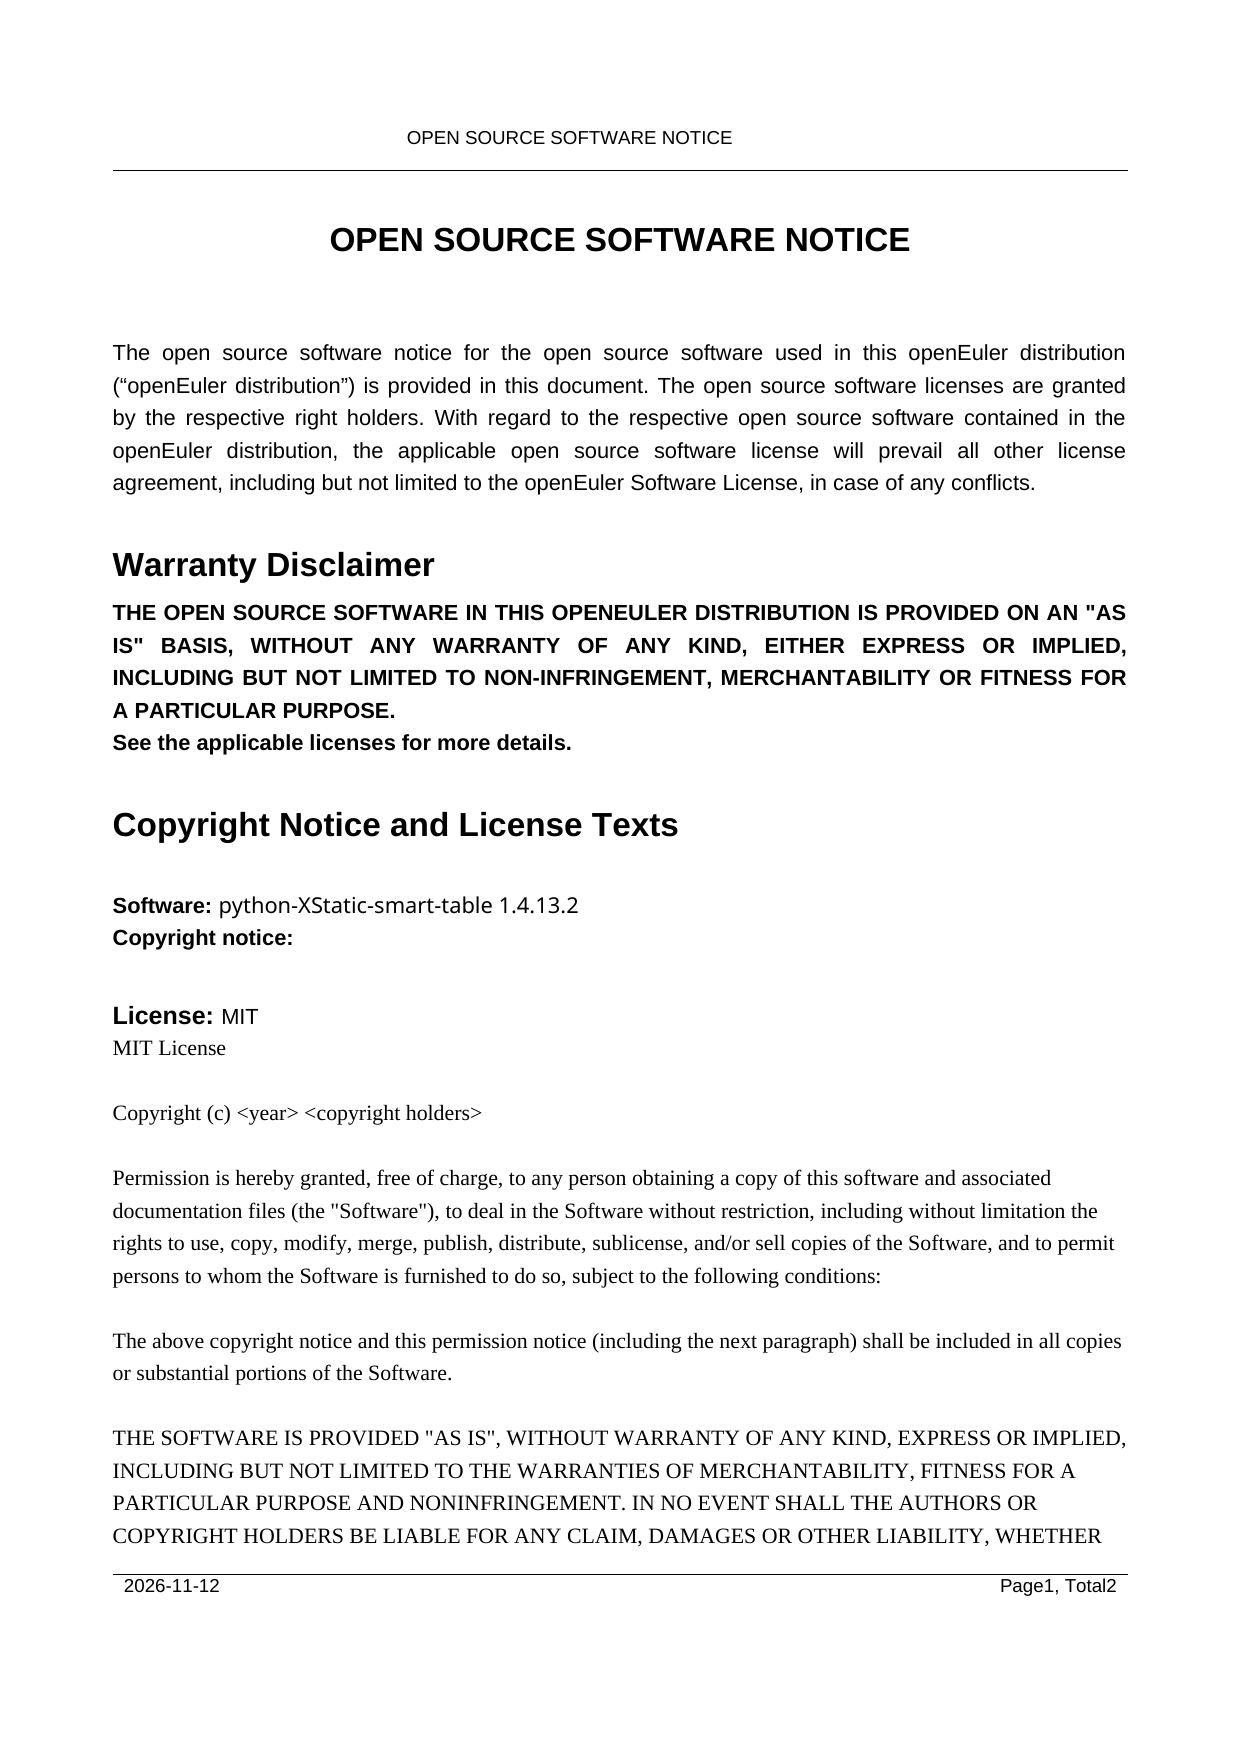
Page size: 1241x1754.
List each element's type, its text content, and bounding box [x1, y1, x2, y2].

text Warranty Disclaimer [112, 531, 1128, 596]
text License: MIT [112, 999, 1128, 1031]
text OPEN SOURCE SOFTWARE NOTICE [112, 206, 1128, 271]
text THE OPEN SOURCE SOFTWARE IN THIS OPENEULER DISTRIBUTION IS PROVIDED ON AN "AS IS" BASIS, WITHOUT ANY WARRANTY OF ANY KIND, EITHER EXPRESS OR IMPLIED, INCLUDING BUT NOT LIMITED TO NON-INFRINGEMENT, MERCHANTABILITY OR FITNESS FOR A PARTICULAR PURPOSE. See the applicable licenses for more details. [112, 596, 1128, 759]
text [112, 1031, 1128, 1551]
text Copyright notice: [112, 921, 1128, 954]
title Software: python-XStatic-smart-table 1.4.13.2 [112, 889, 1128, 921]
text The open source software notice for the open source software used in this openEuler distribution (“openEuler distribution”) is provided in this document. The open source software licenses are granted by the respective right holders. With regard to the respective open source software contained in the openEuler distribution, the applicable open source software license will prevail all other license agreement, including but not limited to the openEuler Software License, in case of any conflicts. [112, 336, 1128, 499]
text Copyright Notice and License Texts [112, 791, 1128, 856]
